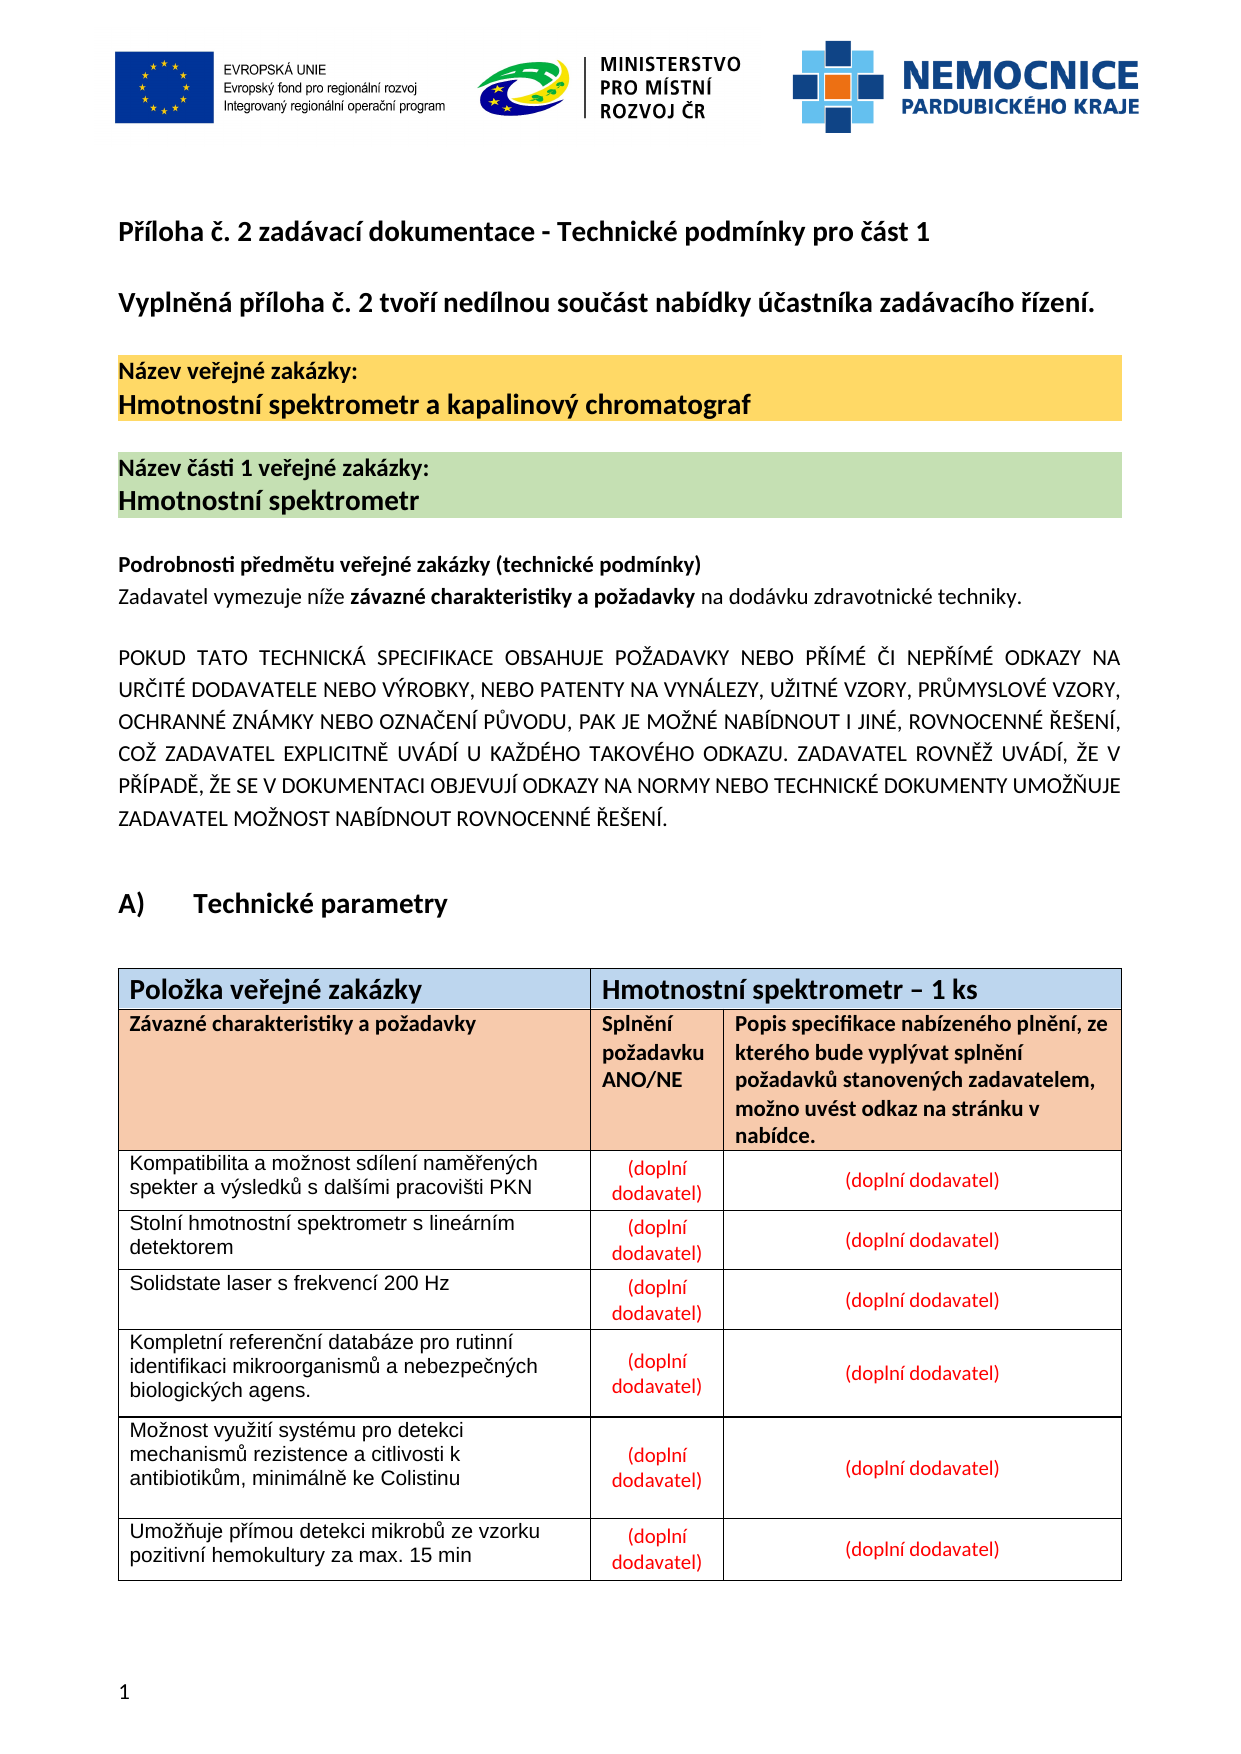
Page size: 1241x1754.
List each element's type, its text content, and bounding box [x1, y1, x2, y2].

table_cell (doplní dodavatel) [591, 1211, 723, 1269]
table_cell (doplní dodavatel) [724, 1151, 1121, 1209]
table_cell Stolní hmotnostní spektrometr s lineárním detektorem [119, 1211, 590, 1269]
table_cell (doplní dodavatel) [724, 1519, 1121, 1579]
table_cell Popis specifikace nabízeného plnění, ze kterého bude vyplývat splnění požadavků stanovených zadavatelem, možno uvést odkaz na stránku v nabídce. [724, 1010, 1121, 1150]
table_cell (doplní dodavatel) [591, 1418, 723, 1518]
picture [791, 39, 1139, 134]
text Název části 1 veřejné zakázky: [118, 452, 1122, 482]
table_cell (doplní dodavatel) [724, 1330, 1121, 1416]
text POKUD TATO TECHNICKÁ SPECIFIKACE OBSAHUJE POŽADAVKY NEBO PŘÍMÉ ČI NEPŘÍMÉ ODKAZY NA URČITÉ DODAVATELE NEBO VÝROBKY, NEBO PATENTY NA VYNÁLEZY, UŽITNÉ VZORY, PRŮMYSLOVÉ VZORY, OCHRANNÉ ZNÁMKY NEBO OZNAČENÍ PŮVODU, PAK JE MOŽNÉ NABÍDNOUT I JINÉ, ROVNOCENNÉ ŘEŠENÍ, COŽ ZADAVATEL EXPLICITNĚ UVÁDÍ U KAŽDÉHO TAKOVÉHO ODKAZU. ZADAVATEL ROVNĚŽ UVÁDÍ, ŽE V PŘÍPADĚ, ŽE SE V DOKUMENTACI OBJEVUJÍ ODKAZY NA NORMY NEBO TECHNICKÉ DOKUMENTY UMOŽŇUJE ZADAVATEL MOŽNOST NABÍDNOUT ROVNOCENNÉ ŘEŠENÍ. [118, 643, 1122, 832]
table_cell (doplní dodavatel) [591, 1270, 723, 1329]
table_cell Závazné charakteristiky a požadavky [119, 1010, 590, 1150]
table_cell (doplní dodavatel) [724, 1270, 1121, 1329]
table_header Hmotnostní spektrometr – 1 ks [591, 969, 1121, 1008]
table_cell Solidstate laser s frekvencí 200 Hz [119, 1270, 590, 1329]
text Název veřejné zakázky: [118, 355, 1122, 386]
table_cell (doplní dodavatel) [591, 1519, 723, 1579]
table_cell (doplní dodavatel) [724, 1211, 1121, 1269]
text Hmotnostní spektrometr [118, 482, 1122, 518]
text Zadavatel vymezuje níže závazné charakteristiky a požadavky na dodávku zdravotnické techniky. [118, 582, 1122, 611]
subtitle Technické parametry [118, 885, 1122, 920]
table_cell Kompatibilita a možnost sdílení naměřených spekter a výsledků s dalšími pracovišti PKN [119, 1151, 590, 1209]
text Příloha č. 2 zadávací dokumentace - Technické podmínky pro část 1 [118, 213, 1122, 248]
table_cell Splnění požadavku ANO/NE [591, 1010, 723, 1150]
table_cell Možnost využití systému pro detekci mechanismů rezistence a citlivosti k antibiotikům, minimálně ke Colistinu [119, 1418, 590, 1518]
table_cell (doplní dodavatel) [724, 1418, 1121, 1518]
table_cell (doplní dodavatel) [591, 1330, 723, 1416]
text Vyplněná příloha č. 2 tvoří nedílnou součást nabídky účastníka zadávacího řízení. [118, 284, 1122, 320]
table_cell Kompletní referenční databáze pro rutinní identifikaci mikroorganismů a nebezpečných biologických agens. [119, 1330, 590, 1416]
table_cell (doplní dodavatel) [591, 1151, 723, 1209]
table_cell Umožňuje přímou detekci mikrobů ze vzorku pozitivní hemokultury za max. 15 min [119, 1519, 590, 1579]
text Podrobnosti předmětu veřejné zakázky (technické podmínky) [118, 550, 1122, 578]
table_header Položka veřejné zakázky [119, 969, 590, 1008]
text Hmotnostní spektrometr a kapalinový chromatograf [118, 386, 1122, 421]
picture [93, 27, 762, 147]
